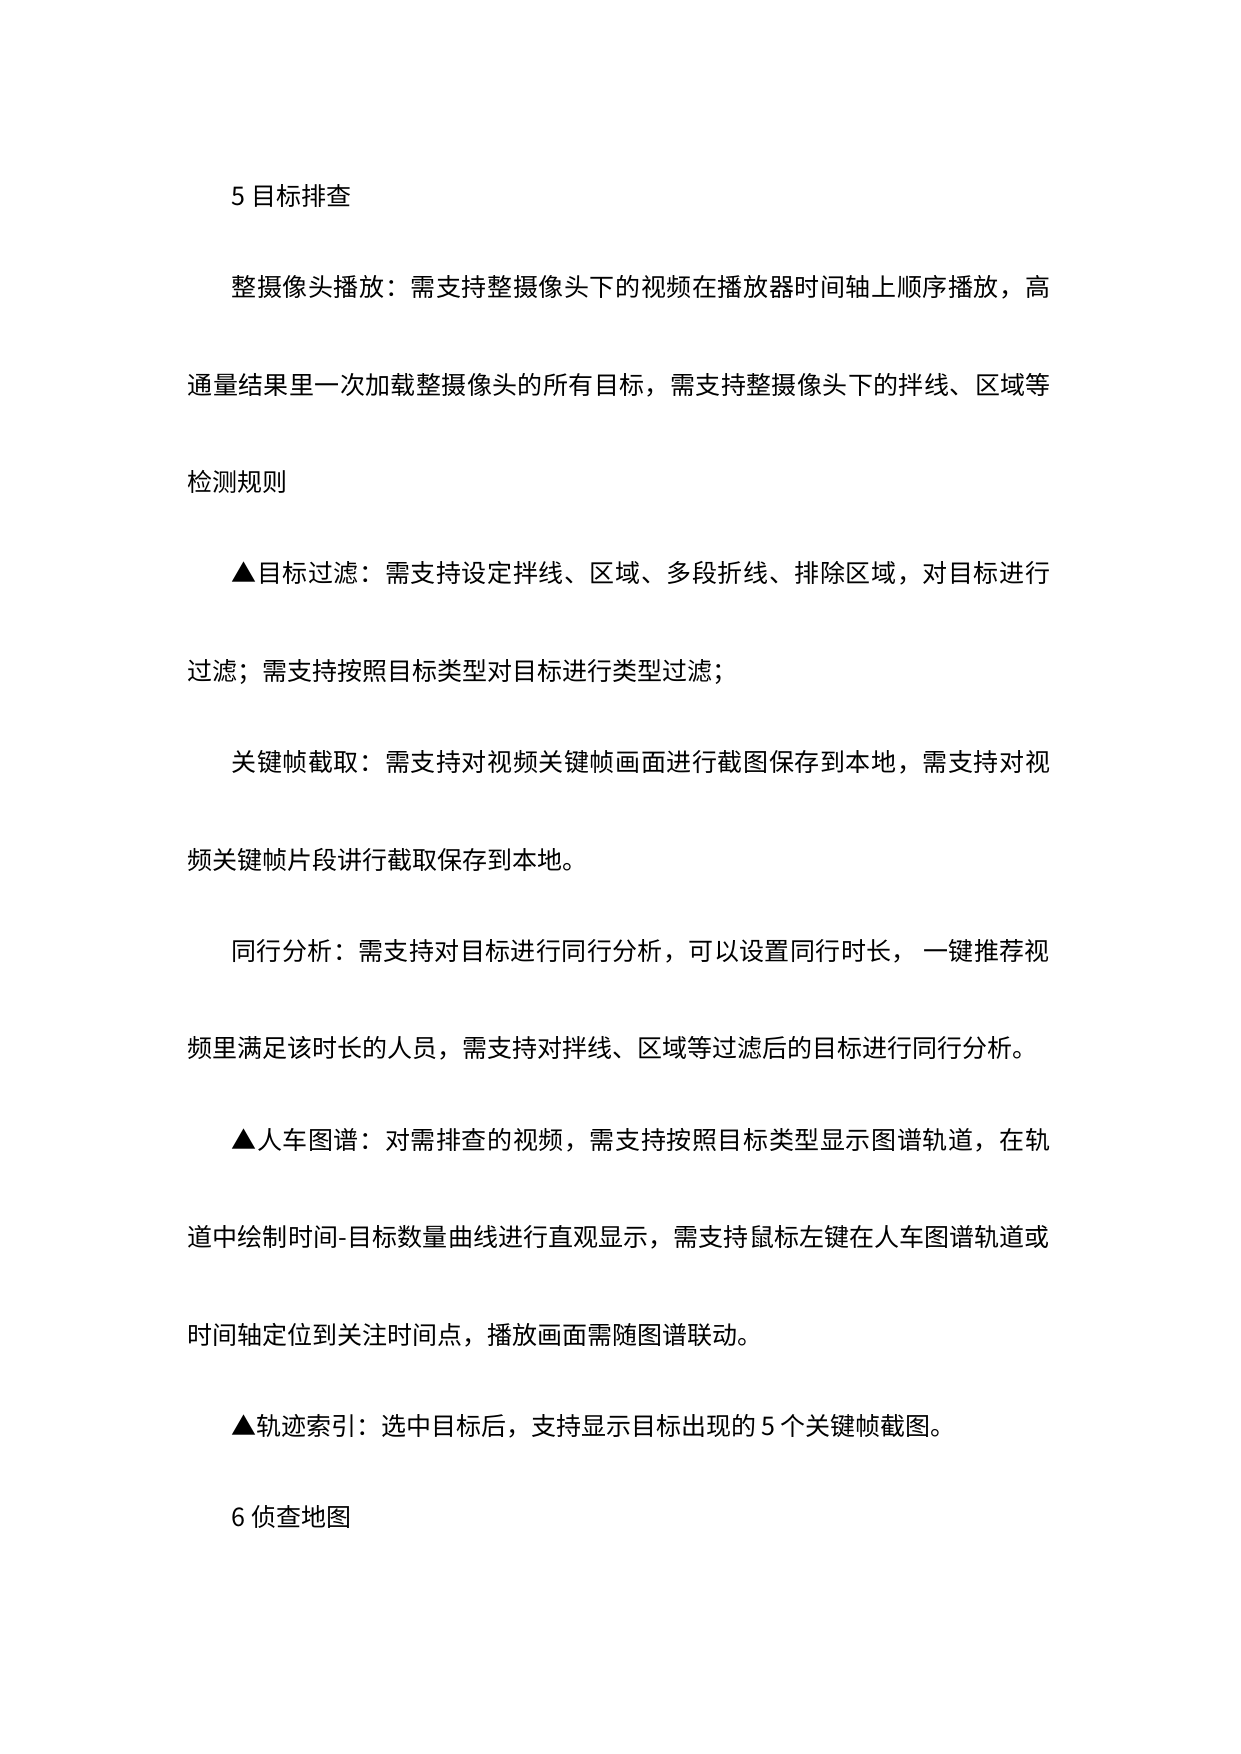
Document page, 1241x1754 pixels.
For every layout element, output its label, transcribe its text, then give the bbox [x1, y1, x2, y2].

text 整摄像头播放：需支持整摄像头下的视频在播放器时间轴上顺序播放，高通量结果里一次加载整摄像头的所有目标，需支持整摄像头下的拌线、区域等检测规则 [187, 253, 1053, 513]
text 5 目标排查 [187, 162, 1053, 227]
text ▲轨迹索引：选中目标后，支持显示目标出现的5个关键帧截图。 [187, 1392, 1053, 1457]
text 关键帧截取：需支持对视频关键帧画面进行截图保存到本地，需支持对视频关键帧片段讲行截取保存到本地。 [187, 728, 1053, 891]
text ▲人车图谱：对需排查的视频，需支持按照目标类型显示图谱轨道，在轨道中绘制时间-目标数量曲线进行直观显示，需支持鼠标左键在人车图谱轨道或时间轴定位到关注时间点，播放画面需随图谱联动。 [187, 1106, 1053, 1366]
text 6 侦查地图 [187, 1483, 1053, 1548]
text ▲目标过滤：需支持设定拌线、区域、多段折线、排除区域，对目标进行过滤；需支持按照目标类型对目标进行类型过滤； [187, 539, 1053, 702]
text 同行分析：需支持对目标进行同行分析，可以设置同行时长， 一键推荐视频里满足该时长的人员，需支持对拌线、区域等过滤后的目标进行同行分析。 [187, 917, 1053, 1079]
